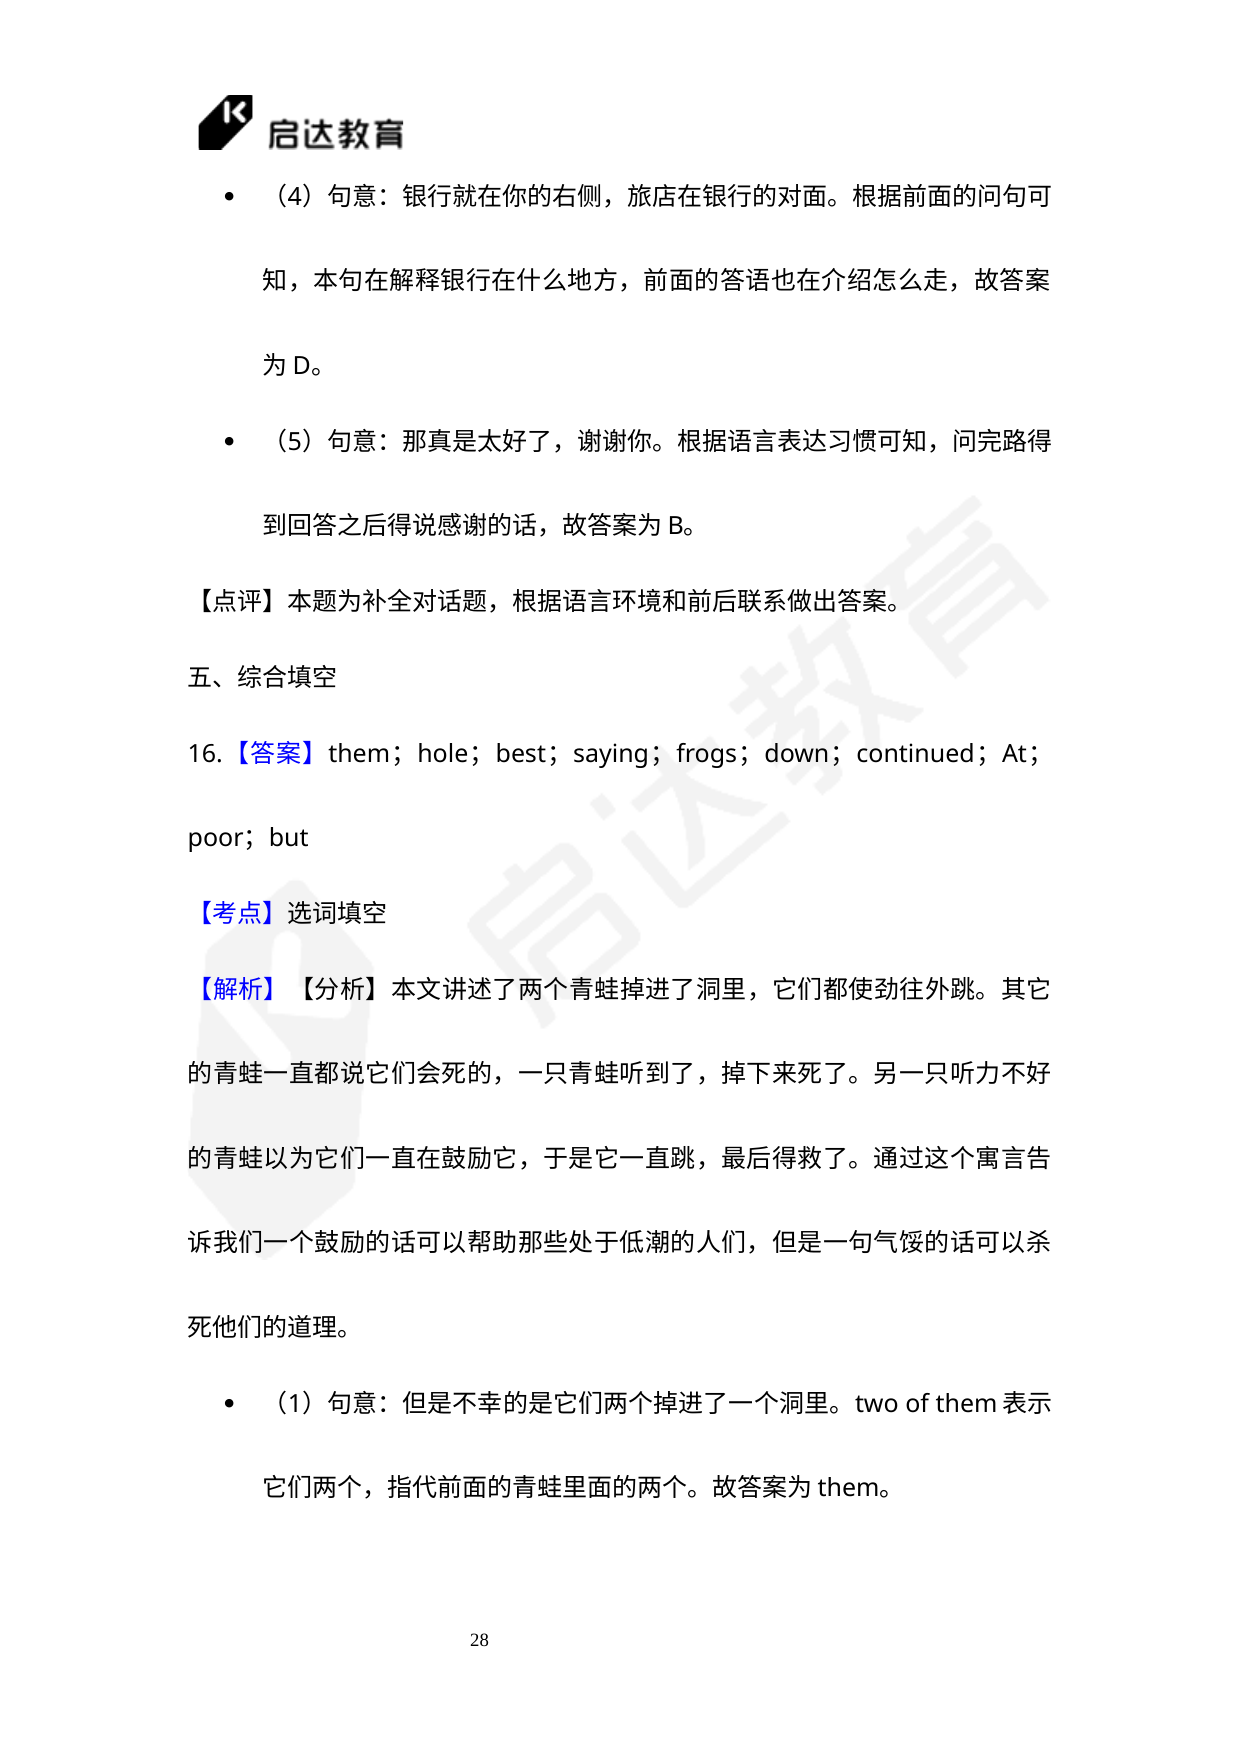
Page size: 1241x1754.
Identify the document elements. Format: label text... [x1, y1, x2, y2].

list （4）句意：银行就在你的右侧，旅店在银行的对面。根据前面的问句可知，本句在解释银行在什么地方，前面的答语也在介绍怎么走，故答案为D。 [225, 162, 1053, 396]
list （5）句意：那真是太好了，谢谢你。根据语言表达习惯可知，问完路得到回答之后得说感谢的话，故答案为B。 [225, 407, 1053, 556]
text 【解析】【分析】本文讲述了两个青蛙掉进了洞里，它们都使劲往外跳。其它的青蛙一直都说它们会死的，一只青蛙听到了，掉下来死了。另一只听力不好的青蛙以为它们一直在鼓励它，于是它一直跳，最后得救了。通过这个寓言告诉我们一个鼓励的话可以帮助那些处于低潮的人们，但是一句气馁的话可以杀死他们的道理。 [187, 955, 1053, 1358]
list （1）句意：但是不幸的是它们两个掉进了一个洞里。two of them表示它们两个，指代前面的青蛙里面的两个。故答案为them。 [225, 1369, 1053, 1518]
text 【点评】本题为补全对话题，根据语言环境和前后联系做出答案。 [187, 567, 1053, 632]
text 16.【答案】them；hole；best；saying；frogs；down；continued；At；poor；but [187, 719, 1053, 868]
picture [198, 95, 404, 150]
text 五、综合填空 [187, 643, 1053, 708]
text 【考点】选词填空 [187, 879, 1053, 944]
